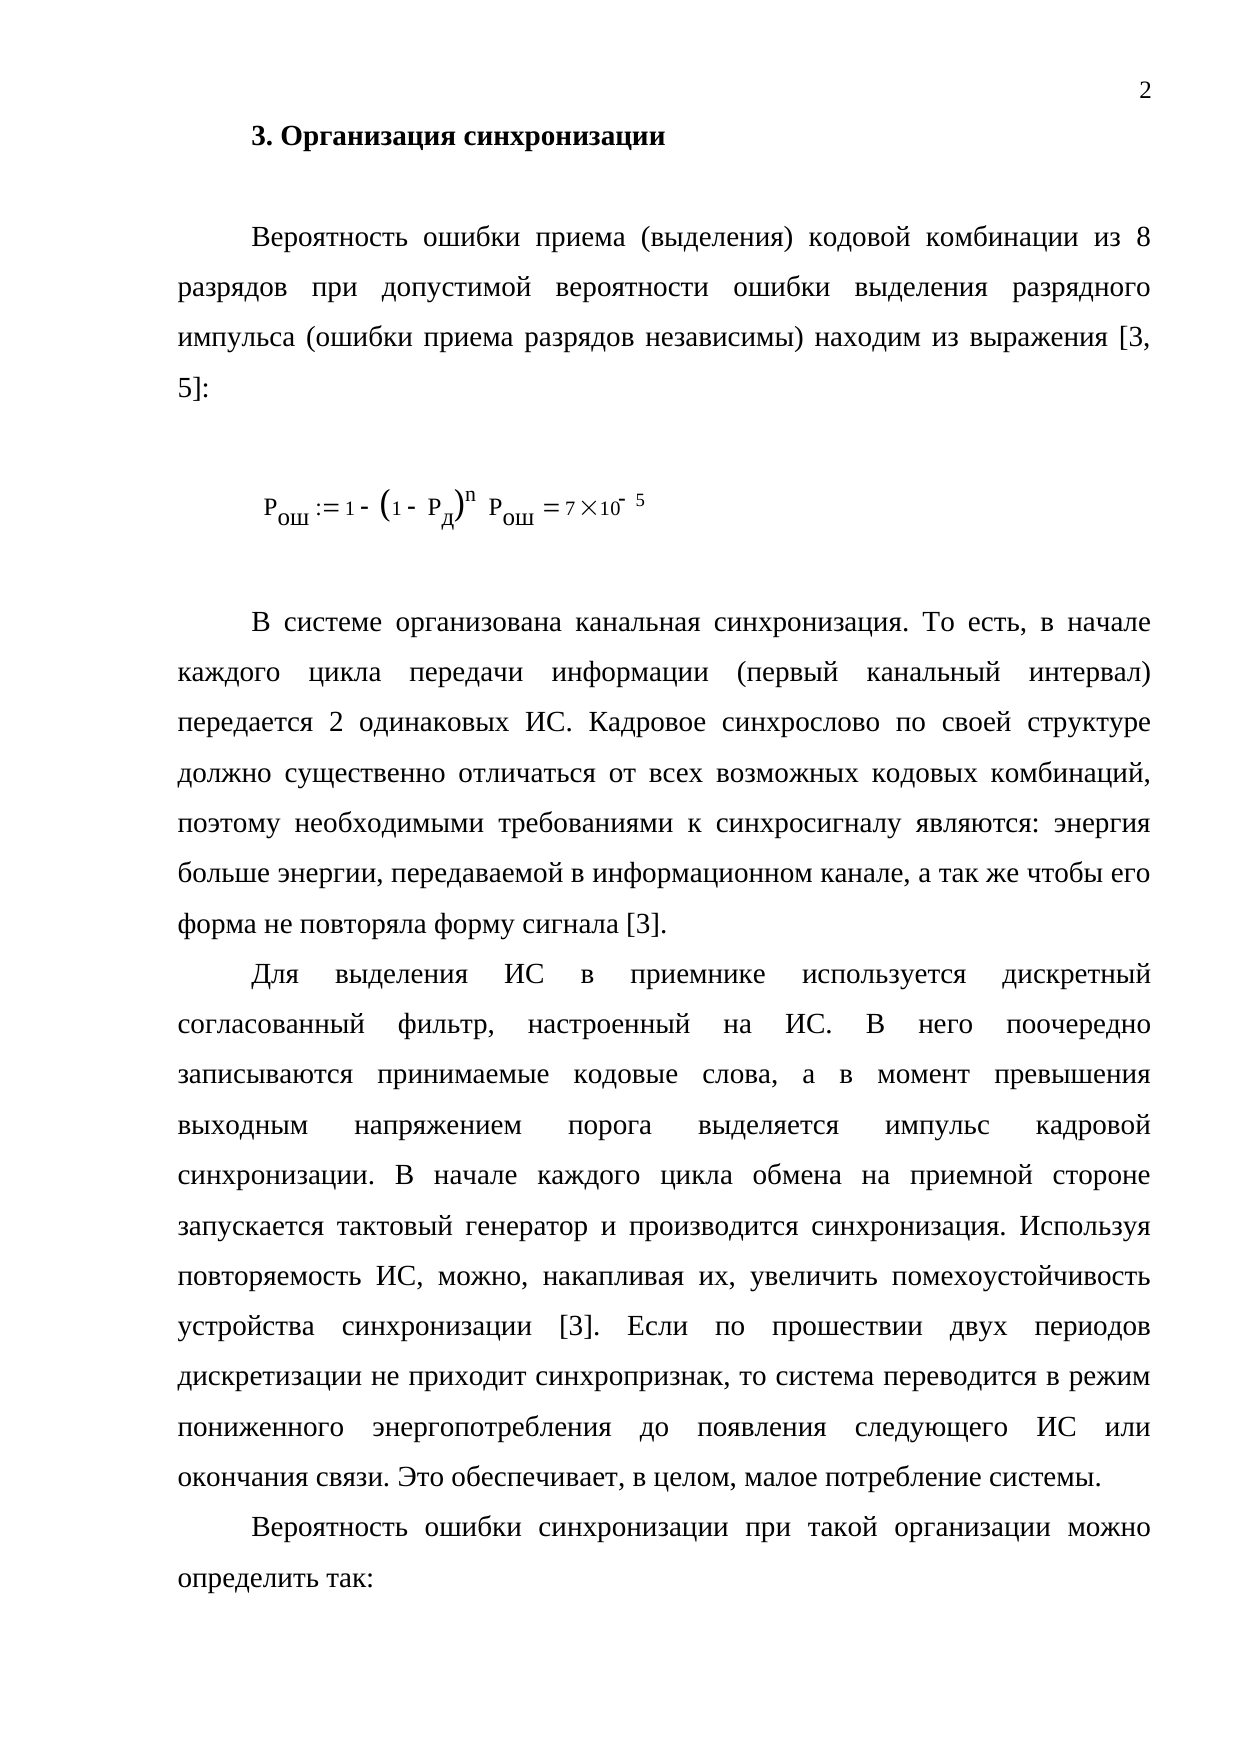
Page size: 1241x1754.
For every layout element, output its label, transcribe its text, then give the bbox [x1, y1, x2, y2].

text Для выделения ИС в приемнике используется дискретный согласованный фильтр, настроенный на ИС. В него поочередно записываются принимаемые кодовые слова, а в момент превышения выходным напряжением порога выделяется импульс кадровой синхронизации. В начале каждого цикла обмена на приемной стороне запускается тактовый генератор и производится синхронизация. Используя повторяемость ИС, можно, накапливая их, увеличить помехоустойчивость устройства синхронизации [3]. Если по прошествии двух периодов дискретизации не приходит синхропризнак, то система переводится в режим пониженного энергопотребления до появления следующего ИС или окончания связи. Это обеспечивает, в целом, малое потребление системы. [177, 956, 1152, 1493]
text Вероятность ошибки приема (выделения) кодовой комбинации из 8 разрядов при допустимой вероятности ошибки выделения разрядного импульса (ошибки приема разрядов независимы) находим из выражения [3, 5]: [177, 219, 1152, 403]
text 3. Организация синхронизации [177, 118, 1152, 152]
text Вероятность ошибки синхронизации при такой организации можно определить так: [177, 1509, 1152, 1593]
text В системе организована канальная синхронизация. То есть, в начале каждого цикла передачи информации (первый канальный интервал) передается 2 одинаковых ИС. Кадровое синхрослово по своей структуре должно существенно отличаться от всех возможных кодовых комбинаций, поэтому необходимыми требованиями к синхросигналу являются: энергия больше энергии, передаваемой в информационном канале, а так же чтобы его форма не повторяла форму сигнала [3]. [177, 604, 1152, 939]
